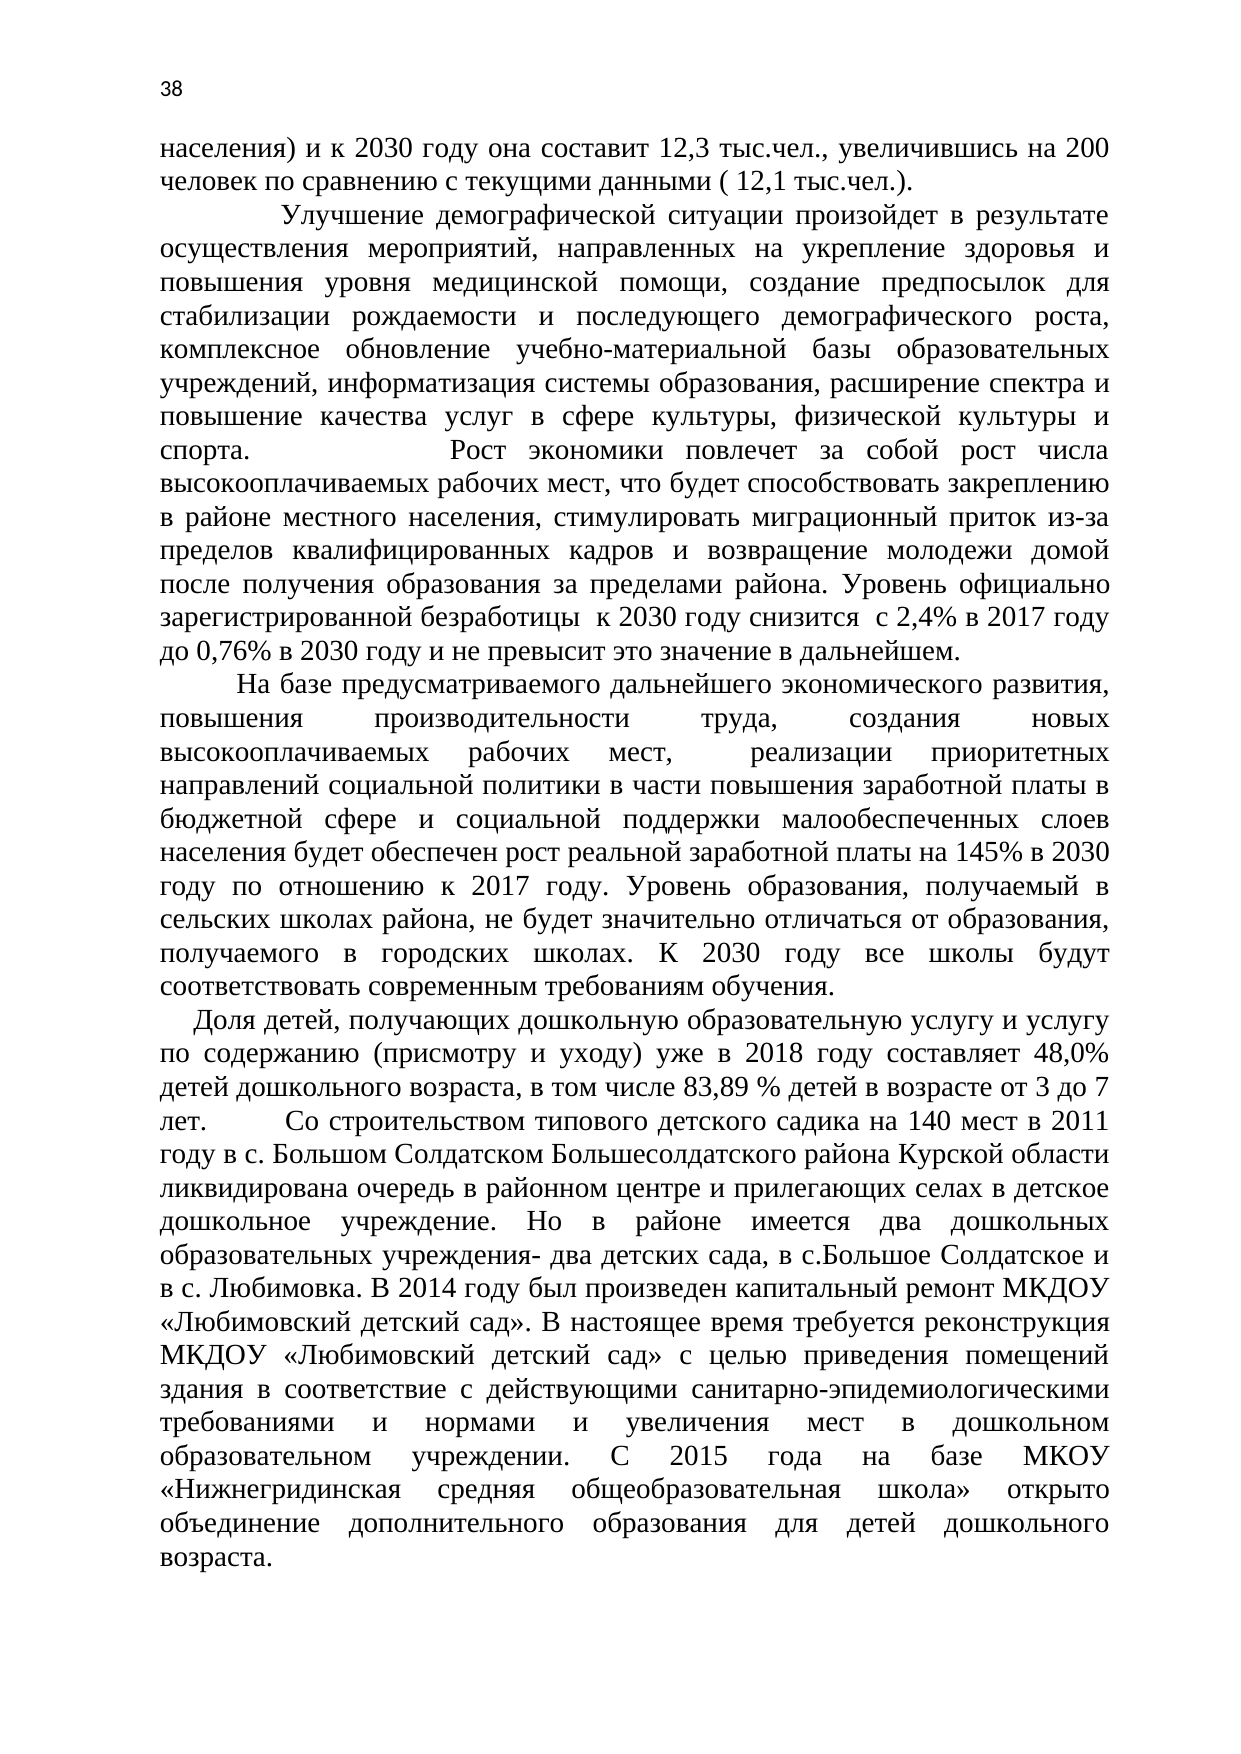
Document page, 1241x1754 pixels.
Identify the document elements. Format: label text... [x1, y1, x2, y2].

text Улучшение демографической ситуации произойдет в результате осуществления мероприятий, направленных на укрепление здоровья и повышения уровня медицинской помощи, создание предпосылок для стабилизации рождаемости и последующего демографического роста, комплексное обновление учебно-материальной базы образовательных учреждений, информатизация системы образования, расширение спектра и повышение качества услуг в сфере культуры, физической культуры и спорта. Рост экономики повлечет за собой рост числа высокооплачиваемых рабочих мест, что будет способствовать закреплению в районе местного населения, стимулировать миграционный приток из-за пределов квалифицированных кадров и возвращение молодежи домой после получения образования за пределами района. Уровень официально зарегистрированной безработицы к 2030 году снизится с 2,4% в 2017 году до 0,76% в 2030 году и не превысит это значение в дальнейшем. [159, 197, 1110, 667]
text Доля детей, получающих дошкольную образовательную услугу и услугу по содержанию (присмотру и уходу) уже в 2018 году составляет 48,0% детей дошкольного возраста, в том числе 83,89 % детей в возрасте от 3 до 7 лет. Со строительством типового детского садика на 140 мест в 2011 году в с. Большом Солдатском Большесолдатского района Курской области ликвидирована очередь в районном центре и прилегающих селах в детское дошкольное учреждение. Но в районе имеется два дошкольных образовательных учреждения- два детских сада, в с.Большое Солдатское и в с. Любимовка. В 2014 году был произведен капитальный ремонт МКДОУ «Любимовский детский сад». В настоящее время требуется реконструкция МКДОУ «Любимовский детский сад» с целью приведения помещений здания в соответствие с действующими санитарно-эпидемиологическими требованиями и нормами и увеличения мест в дошкольном образовательном учреждении. С 2015 года на базе МКОУ «Нижнегридинская средняя общеобразовательная школа» открыто объединение дополнительного образования для детей дошкольного возраста. [159, 1002, 1110, 1572]
text На базе предусматриваемого дальнейшего экономического развития, повышения производительности труда, создания новых высокооплачиваемых рабочих мест, реализации приоритетных направлений социальной политики в части повышения заработной платы в бюджетной сфере и социальной поддержки малообеспеченных слоев населения будет обеспечен рост реальной заработной платы на 145% в 2030 году по отношению к 2017 году. Уровень образования, получаемый в сельских школах района, не будет значительно отличаться от образования, получаемого в городских школах. К 2030 году все школы будут соответствовать современным требованиям обучения. [159, 667, 1110, 1002]
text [159, 130, 1110, 197]
